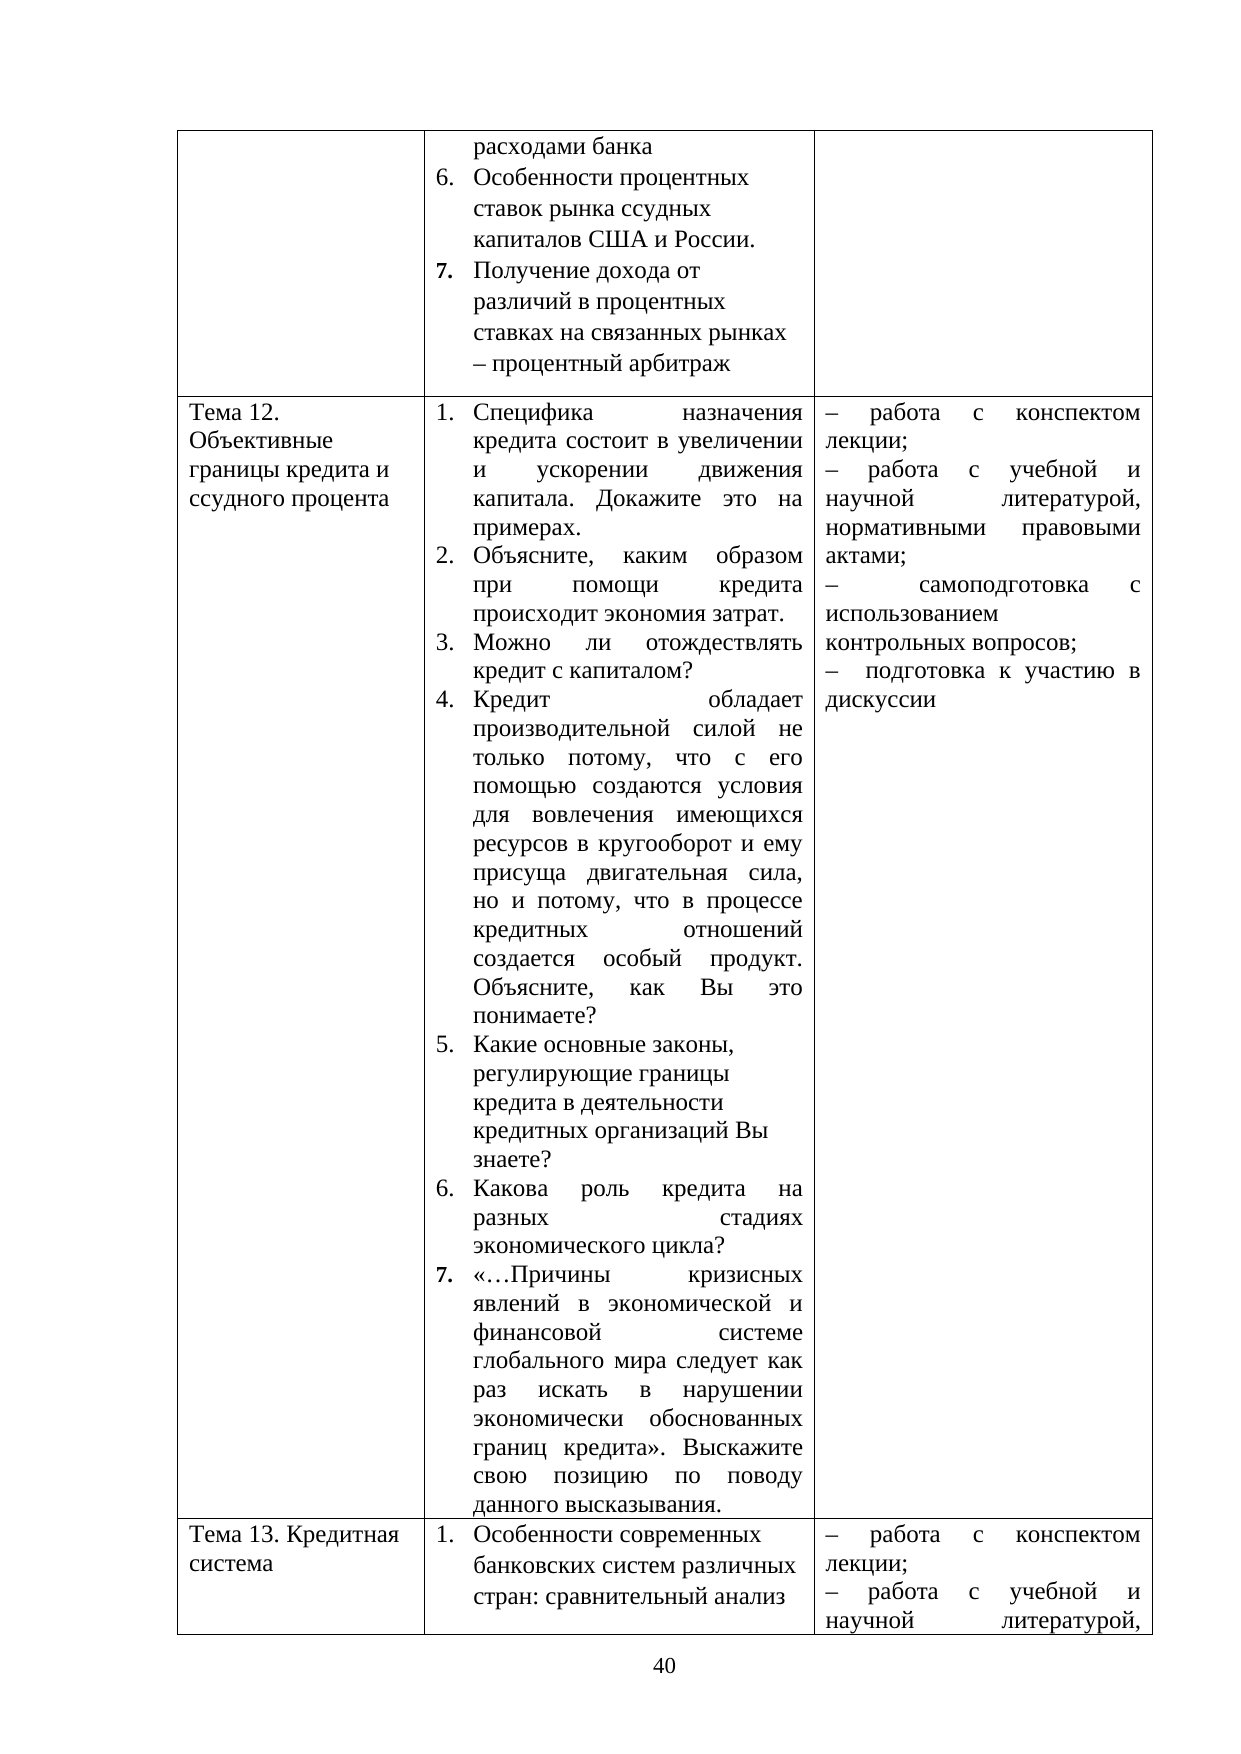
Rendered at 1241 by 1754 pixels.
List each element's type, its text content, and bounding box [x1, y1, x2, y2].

table_cell Тема 12. Объективные границы кредита и ссудного процента [178, 397, 424, 1518]
table_cell Специфика назначения кредита состоит в увеличении и ускорении движения капитала. Докажите это на примерах. Объясните, каким образом при помощи кредита происходит экономия затрат. Можно ли отождествлять кредит с капиталом? Кредит обладает производительной силой не только потому, что с его помощью создаются условия для вовлечения имеющихся ресурсов в кругооборот и ему присуща двигательная сила, но и потому, что в процессе кредитных отношений создается особый продукт. Объясните, как Вы это понимаете? Какие основные законы, регулирующие границы кредита в деятельности кредитных организаций Вы знаете? Какова роль кредита на разных стадиях экономического цикла? «…Причины кризисных явлений в экономической и финансовой системе глобального мира следует как раз искать в нарушении экономически обоснованных границ кредита». Выскажите свою позицию по поводу данного высказывания. [425, 397, 814, 1518]
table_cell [815, 1519, 1152, 1634]
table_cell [178, 1519, 424, 1634]
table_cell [815, 131, 1152, 396]
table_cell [178, 131, 424, 396]
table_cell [425, 1519, 814, 1634]
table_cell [425, 131, 814, 396]
